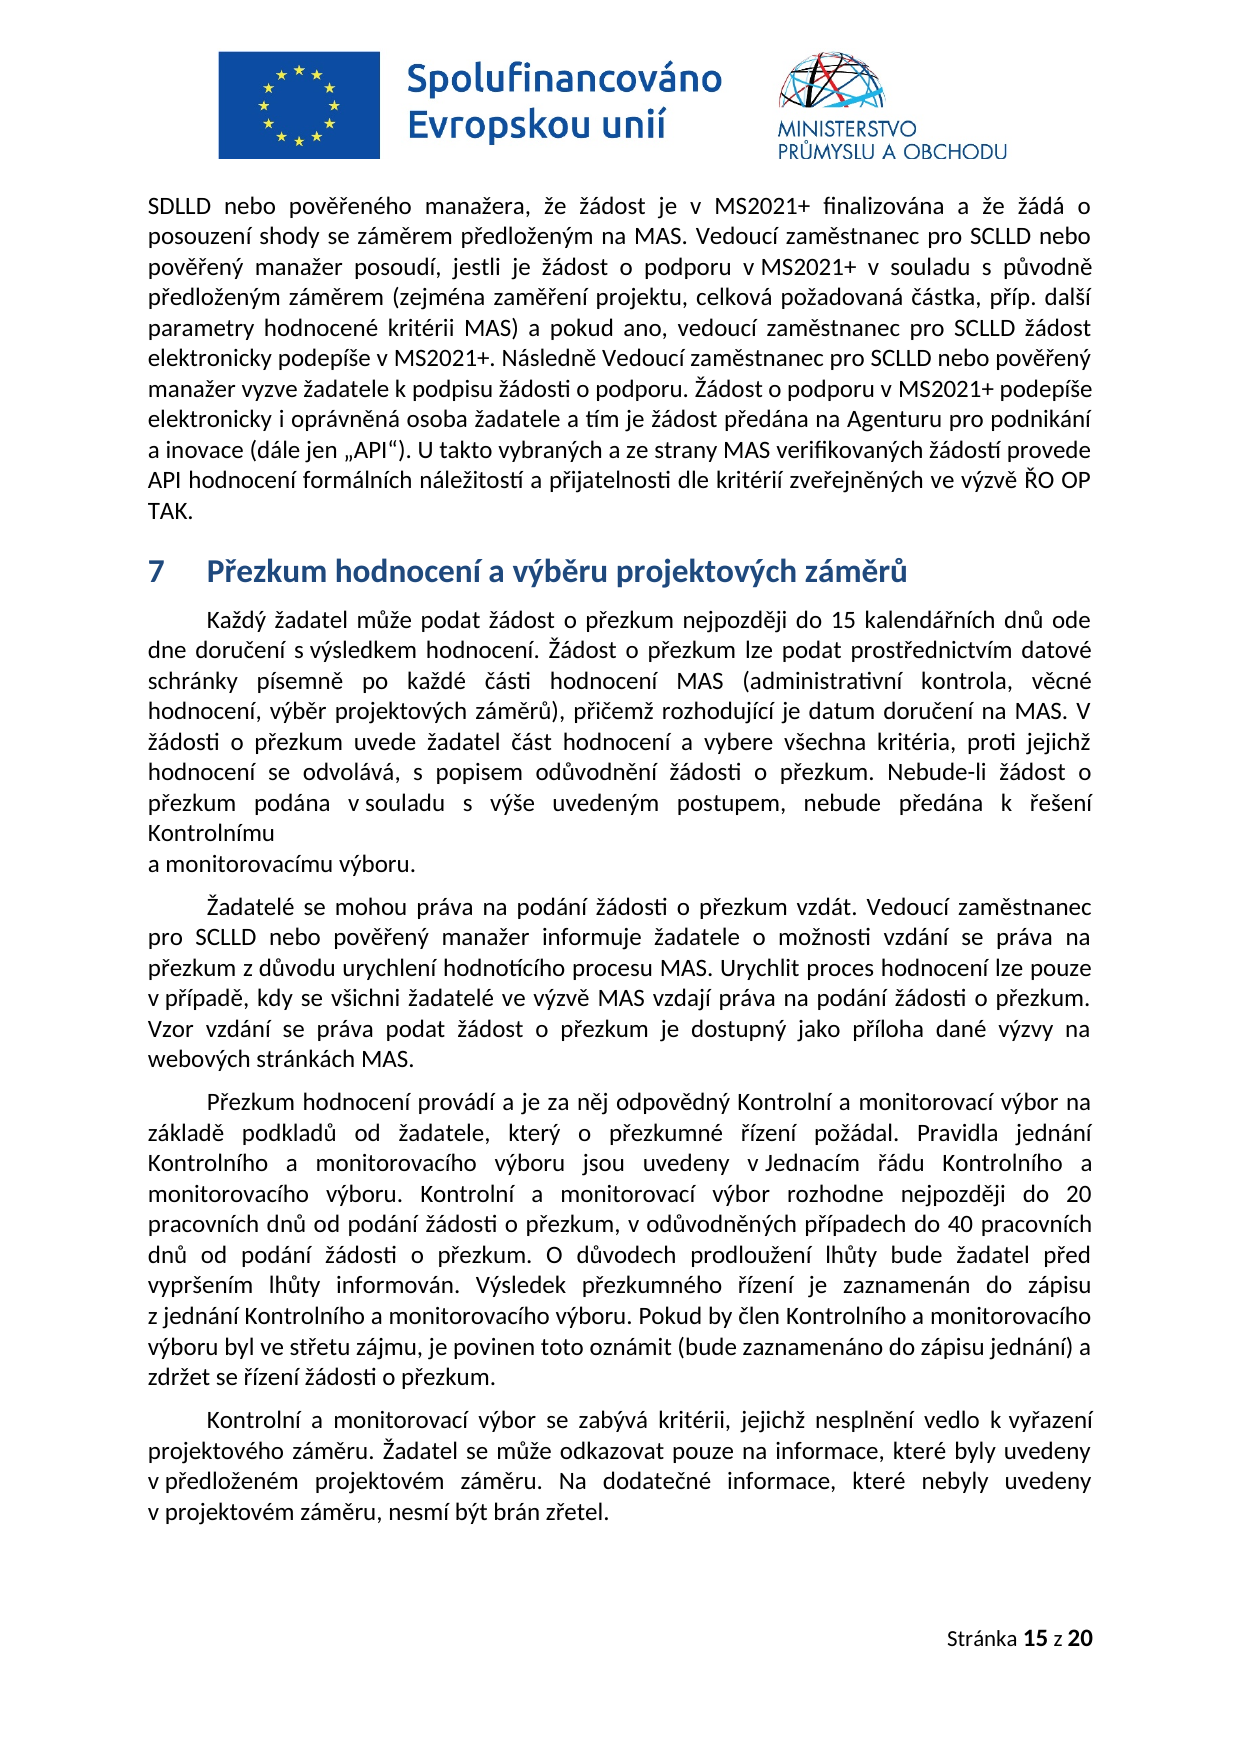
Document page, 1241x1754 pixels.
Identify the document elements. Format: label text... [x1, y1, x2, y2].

subtitle Přezkum hodnocení a výběru projektových záměrů [148, 551, 1093, 591]
text Přezkum hodnocení provádí a je za něj odpovědný Kontrolní a monitorovací výbor na základě podkladů od žadatele, který o přezkumné řízení požádal. Pravidla jednání Kontrolního a monitorovacího výboru jsou uvedeny v Jednacím řádu Kontrolního a monitorovacího výboru. Kontrolní a monitorovací výbor rozhodne nejpozději do 20 pracovních dnů od podání žádosti o přezkum, v odůvodněných případech do 40 pracovních dnů od podání žádosti o přezkum. O důvodech prodloužení lhůty bude žadatel před vypršením lhůty informován. Výsledek přezkumného řízení je zaznamenán do zápisu z jednání Kontrolního a monitorovacího výboru. Pokud by člen Kontrolního a monitorovacího výboru byl ve střetu zájmu, je povinen toto oznámit (bude zaznamenáno do zápisu jednání) a zdržet se řízení žádosti o přezkum. [148, 1087, 1093, 1392]
text Kontrolní a monitorovací výbor se zabývá kritérii, jejichž nesplnění vedlo k vyřazení projektového záměru. Žadatel se může odkazovat pouze na informace, které byly uvedeny v předloženém projektovém záměru. Na dodatečné informace, které nebyly uvedeny v projektovém záměru, nesmí být brán zřetel. [148, 1404, 1093, 1526]
text Každý žadatel může podat žádost o přezkum nejpozději do 15 kalendářních dnů ode dne doručení s výsledkem hodnocení. Žádost o přezkum lze podat prostřednictvím datové schránky písemně po každé části hodnocení MAS (administrativní kontrola, věcné hodnocení, výběr projektových záměrů), přičemž rozhodující je datum doručení na MAS. V žádosti o přezkum uvede žadatel část hodnocení a vybere všechna kritéria, proti jejichž hodnocení se odvolává, s popisem odůvodnění žádosti o přezkum. Nebude-li žádost o přezkum podána v souladu s výše uvedeným postupem, nebude předána k řešení Kontrolnímu a monitorovacímu výboru. [148, 604, 1093, 878]
text Žadatelé se mohou práva na podání žádosti o přezkum vzdát. Vedoucí zaměstnanec pro SCLLD nebo pověřený manažer informuje žadatele o možnosti vzdání se práva na přezkum z důvodu urychlení hodnotícího procesu MAS. Urychlit proces hodnocení lze pouze v případě, kdy se všichni žadatelé ve výzvě MAS vzdají práva na podání žádosti o přezkum. Vzor vzdání se práva podat žádost o přezkum je dostupný jako příloha dané výzvy na webových stránkách MAS. [148, 891, 1093, 1074]
picture [215, 48, 1012, 158]
